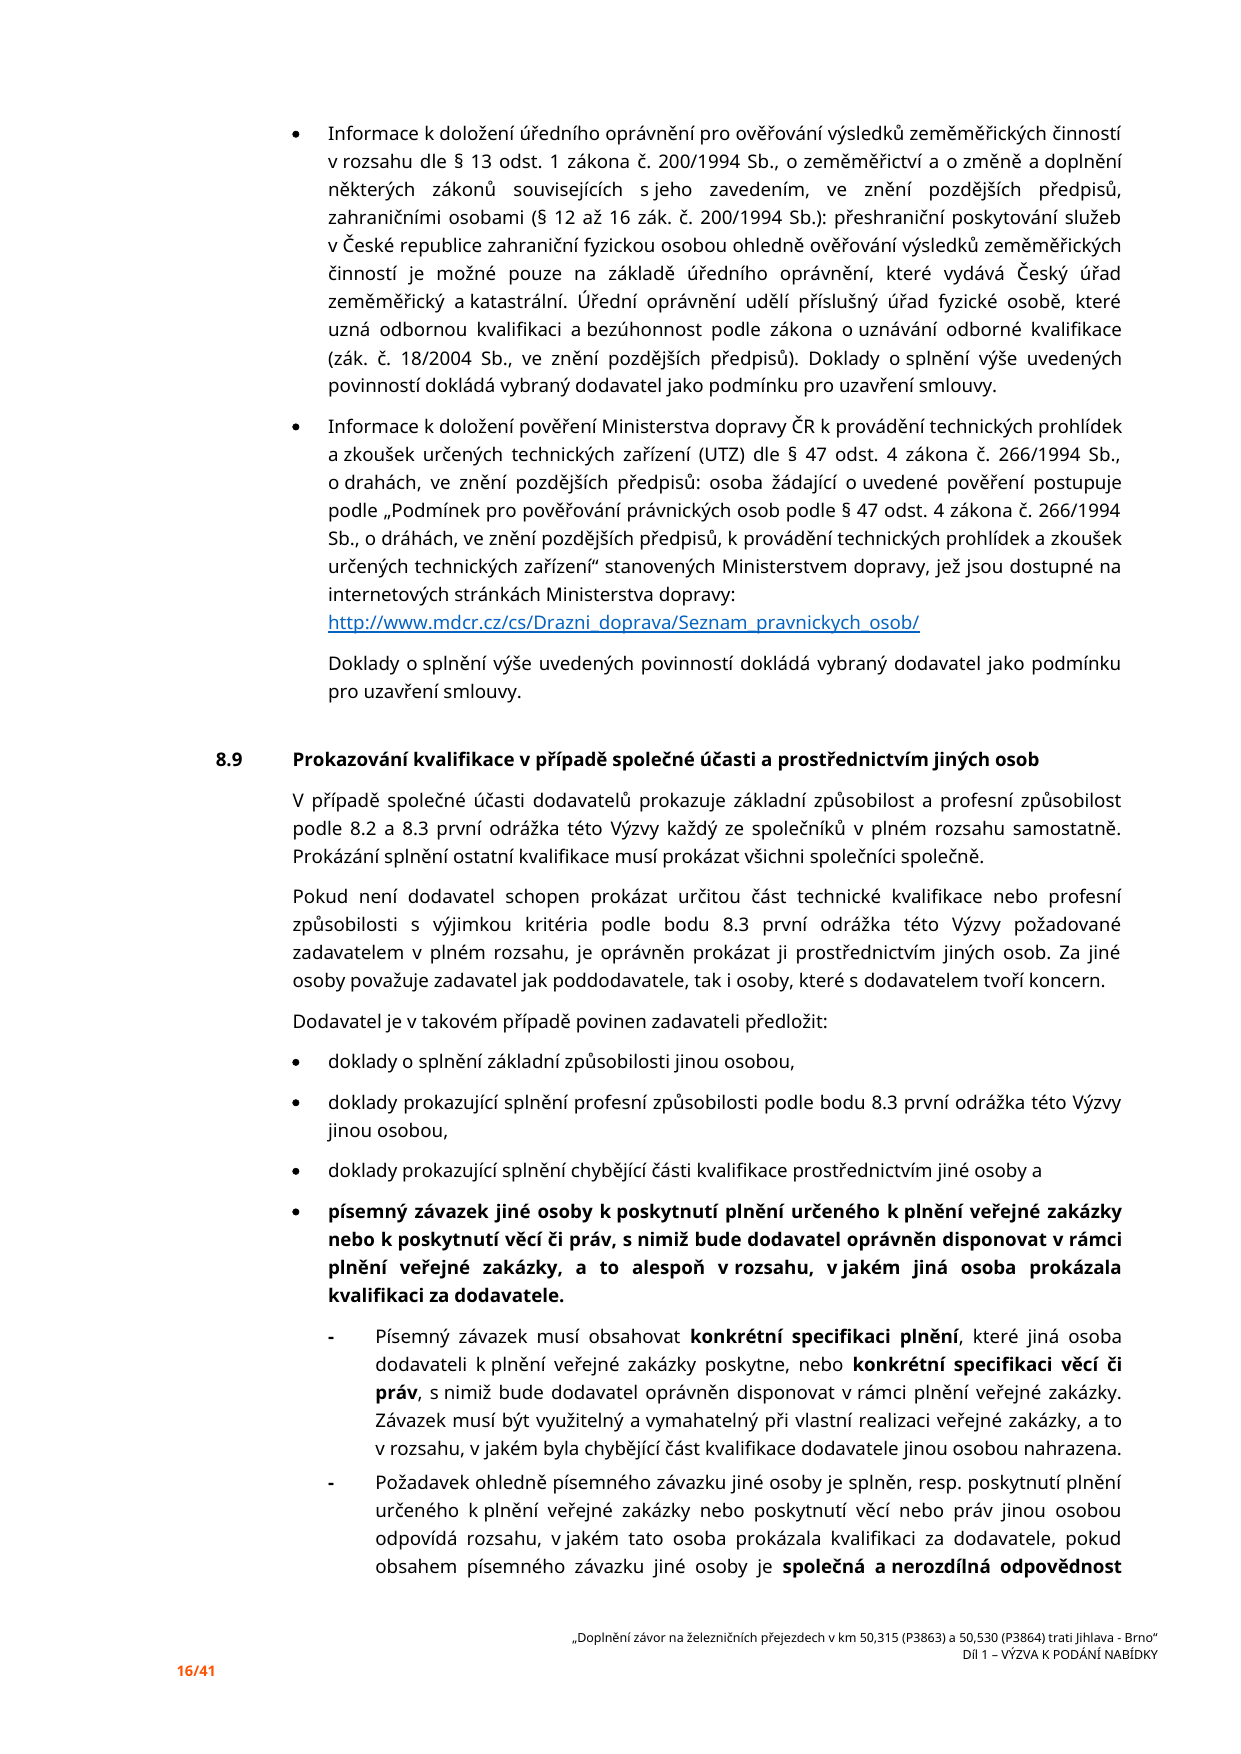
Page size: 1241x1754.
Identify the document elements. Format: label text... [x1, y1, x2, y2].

text http://www.mdcr.cz/cs/Drazni_doprava/Seznam_pravnickych_osob/ [328, 609, 1122, 635]
text doklady prokazující splnění profesní způsobilosti podle bodu 8.3 první odrážka této Výzvy jinou osobou, [292, 1089, 1122, 1143]
text doklady prokazující splnění chybějící části kvalifikace prostřednictvím jiné osoby a [292, 1158, 1122, 1183]
text Písemný závazek musí obsahovat konkrétní specifikaci plnění, které jiná osoba dodavateli k plnění veřejné zakázky poskytne, nebo konkrétní specifikaci věcí či práv, s nimiž bude dodavatel oprávněn disponovat v rámci plnění veřejné zakázky. Závazek musí být využitelný a vymahatelný při vlastní realizaci veřejné zakázky, a to v rozsahu, v jakém byla chybějící část kvalifikace dodavatele jinou osobou nahrazena. [328, 1323, 1122, 1461]
text doklady o splnění základní způsobilosti jinou osobou, [292, 1049, 1122, 1074]
text Dodavatel je v takovém případě povinen zadavateli předložit: [292, 1008, 1122, 1034]
text Pokud není dodavatel schopen prokázat určitou část technické kvalifikace nebo profesní způsobilosti s výjimkou kritéria podle bodu 8.3 první odrážka této Výzvy požadované zadavatelem v plném rozsahu, je oprávněn prokázat ji prostřednictvím jiných osob. Za jiné osoby považuje zadavatel jak poddodavatele, tak i osoby, které s dodavatelem tvoří koncern. [292, 884, 1122, 993]
text písemný závazek jiné osoby k poskytnutí plnění určeného k plnění veřejné zakázky nebo k poskytnutí věcí či práv, s nimiž bude dodavatel oprávněn disponovat v rámci plnění veřejné zakázky, a to alespoň v rozsahu, v jakém jiná osoba prokázala kvalifikaci za dodavatele. [292, 1198, 1122, 1308]
text Informace k doložení úředního oprávnění pro ověřování výsledků zeměměřických činností v rozsahu dle § 13 odst. 1 zákona č. 200/1994 Sb., o zeměměřictví a o změně a doplnění některých zákonů souvisejících s jeho zavedením, ve znění pozdějších předpisů, zahraničními osobami (§ 12 až 16 zák. č. 200/1994 Sb.): přeshraniční poskytování služeb v České republice zahraniční fyzickou osobou ohledně ověřování výsledků zeměměřických činností je možné pouze na základě úředního oprávnění, které vydává Český úřad zeměměřický a katastrální. Úřední oprávnění udělí příslušný úřad fyzické osobě, které uzná odbornou kvalifikaci a bezúhonnost podle zákona o uznávání odborné kvalifikace (zák. č. 18/2004 Sb., ve znění pozdějších předpisů). Doklady o splnění výše uvedených povinností dokládá vybraný dodavatel jako podmínku pro uzavření smlouvy. [292, 121, 1122, 398]
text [328, 1469, 1122, 1579]
text Informace k doložení pověření Ministerstva dopravy ČR k provádění technických prohlídek a zkoušek určených technických zařízení (UTZ) dle § 47 odst. 4 zákona č. 266/1994 Sb., o drahách, ve znění pozdějších předpisů: osoba žádající o uvedené pověření postupuje podle „Podmínek pro pověřování právnických osob podle § 47 odst. 4 zákona č. 266/1994 Sb., o dráhách, ve znění pozdějších předpisů, k provádění technických prohlídek a zkoušek určených technických zařízení“ stanovených Ministerstvem dopravy, jež jsou dostupné na internetových stránkách Ministerstva dopravy: [292, 413, 1122, 607]
text Prokazování kvalifikace v případě společné účasti a prostřednictvím jiných osob [216, 747, 1122, 772]
text V případě společné účasti dodavatelů prokazuje základní způsobilost a profesní způsobilost podle 8.2 a 8.3 první odrážka této Výzvy každý ze společníků v plném rozsahu samostatně. Prokázání splnění ostatní kvalifikace musí prokázat všichni společníci společně. [292, 787, 1122, 869]
text Doklady o splnění výše uvedených povinností dokládá vybraný dodavatel jako podmínku pro uzavření smlouvy. [328, 650, 1122, 703]
